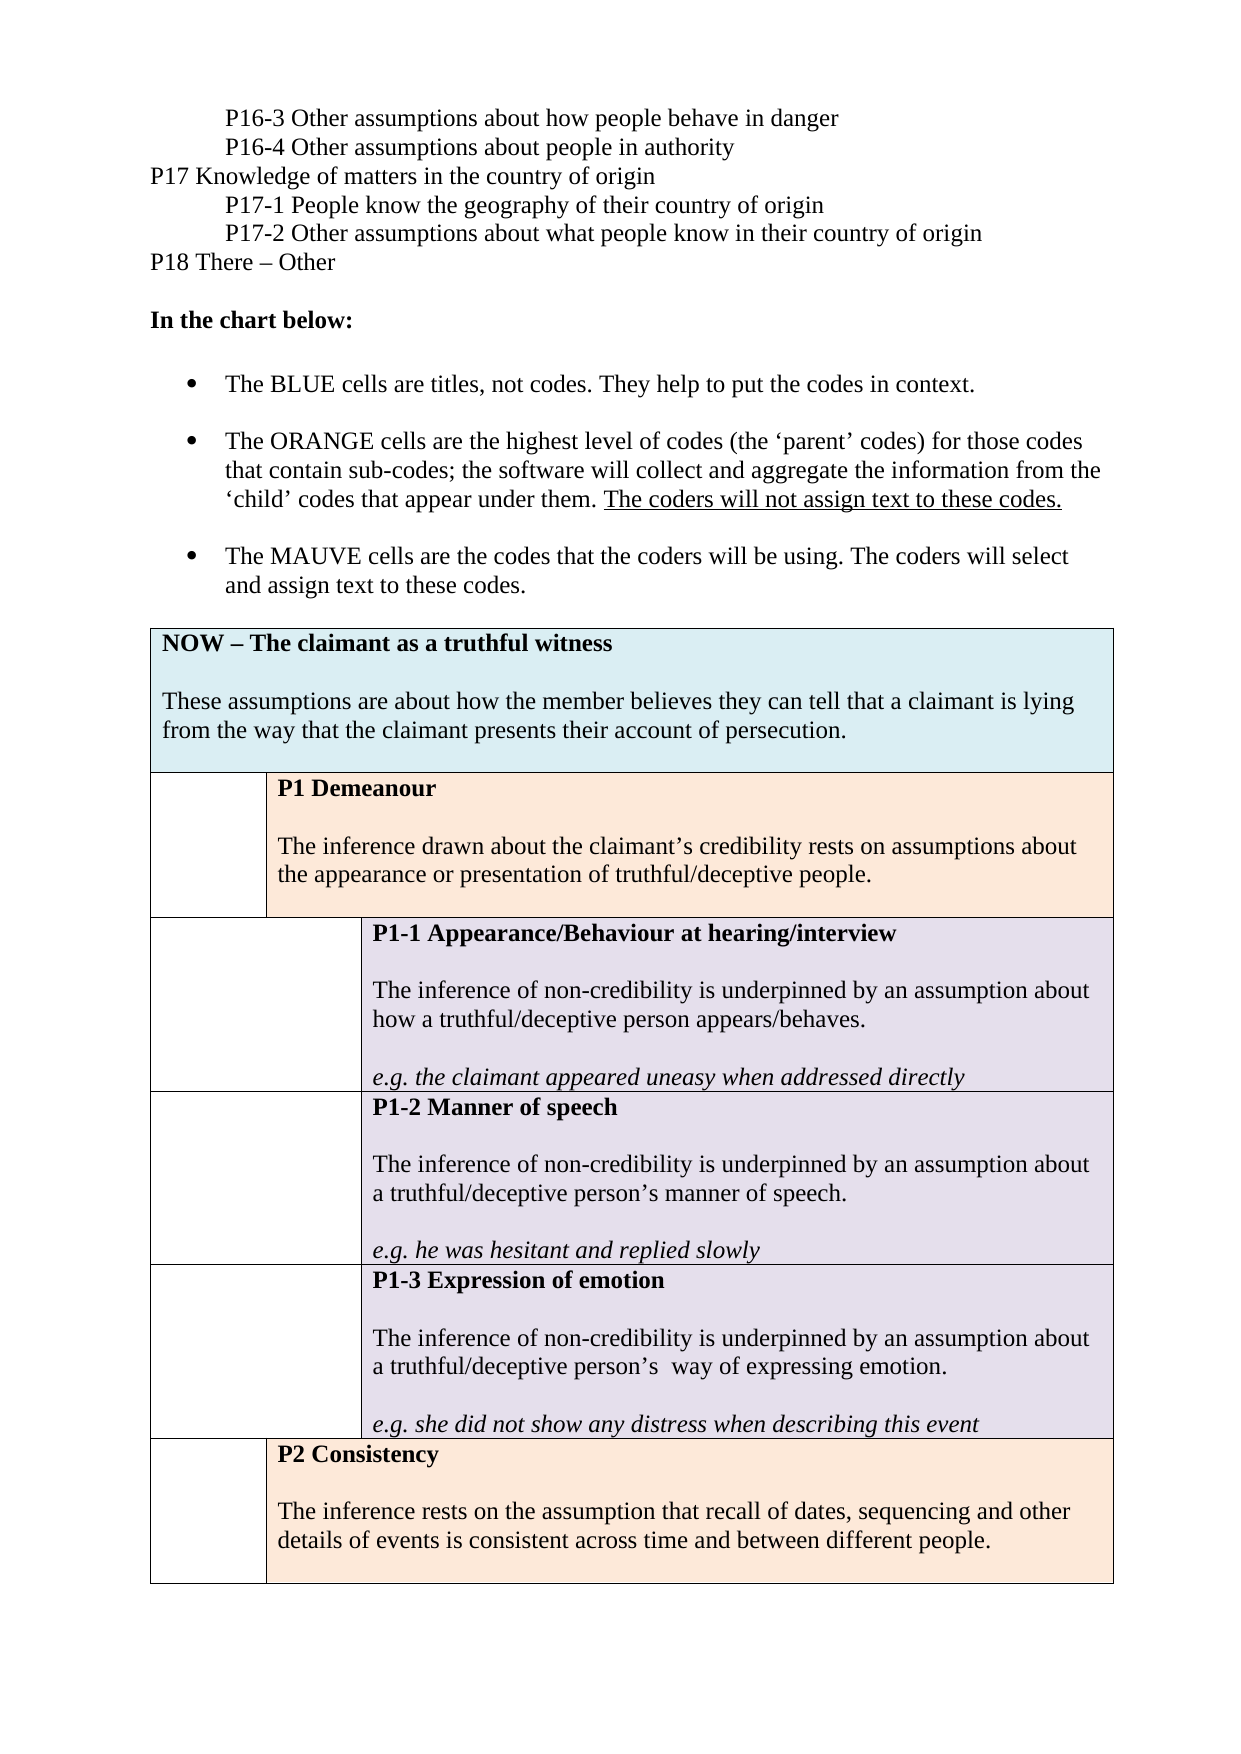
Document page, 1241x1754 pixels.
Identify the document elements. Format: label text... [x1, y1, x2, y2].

table_cell [151, 1439, 266, 1582]
text P17 Knowledge of matters in the country of origin [150, 161, 1107, 190]
table_cell P1-1 Appearance/Behaviour at hearing/interview The inference of non-credibility is underpinned by an assumption about how a truthful/deceptive person appears/behaves. e.g. the claimant appeared uneasy when addressed directly [362, 918, 1113, 1091]
text P17-1 People know the geography of their country of origin [150, 190, 1107, 218]
text In the chart below: [150, 305, 1107, 333]
text P18 There – Other [150, 247, 1107, 276]
table_cell [151, 1092, 361, 1264]
list The ORANGE cells are the highest level of codes (the ‘parent’ codes) for those codes that contain sub-codes; the software will collect and aggregate the information from the ‘child’ codes that appear under them. The coders will not assign text to these codes. [187, 426, 1107, 512]
table_cell [151, 918, 361, 1091]
table_cell P2 Consistency The inference rests on the assumption that recall of dates, sequencing and other details of events is consistent across time and between different people. [267, 1439, 1113, 1582]
text P17-2 Other assumptions about what people know in their country of origin [150, 218, 1107, 247]
list The BLUE cells are titles, not codes. They help to put the codes in context. [187, 369, 1107, 397]
table_header NOW – The claimant as a truthful witness These assumptions are about how the member believes they can tell that a claimant is lying from the way that the claimant presents their account of persecution. [151, 629, 1113, 772]
table_cell P1-2 Manner of speech The inference of non-credibility is underpinned by an assumption about a truthful/deceptive person’s manner of speech. e.g. he was hesitant and replied slowly [362, 1092, 1113, 1264]
text P16-3 Other assumptions about how people behave in danger [150, 103, 1107, 132]
table_cell [151, 1265, 361, 1438]
list The MAUVE cells are the codes that the coders will be using. The coders will select and assign text to these codes. [187, 541, 1107, 599]
table_cell P1-3 Expression of emotion The inference of non-credibility is underpinned by an assumption about a truthful/deceptive person’s way of expressing emotion. e.g. she did not show any distress when describing this event [362, 1265, 1113, 1438]
table_cell [151, 773, 266, 917]
text P16-4 Other assumptions about people in authority [150, 132, 1107, 161]
table_cell P1 Demeanour The inference drawn about the claimant’s credibility rests on assumptions about the appearance or presentation of truthful/deceptive people. [267, 773, 1113, 917]
